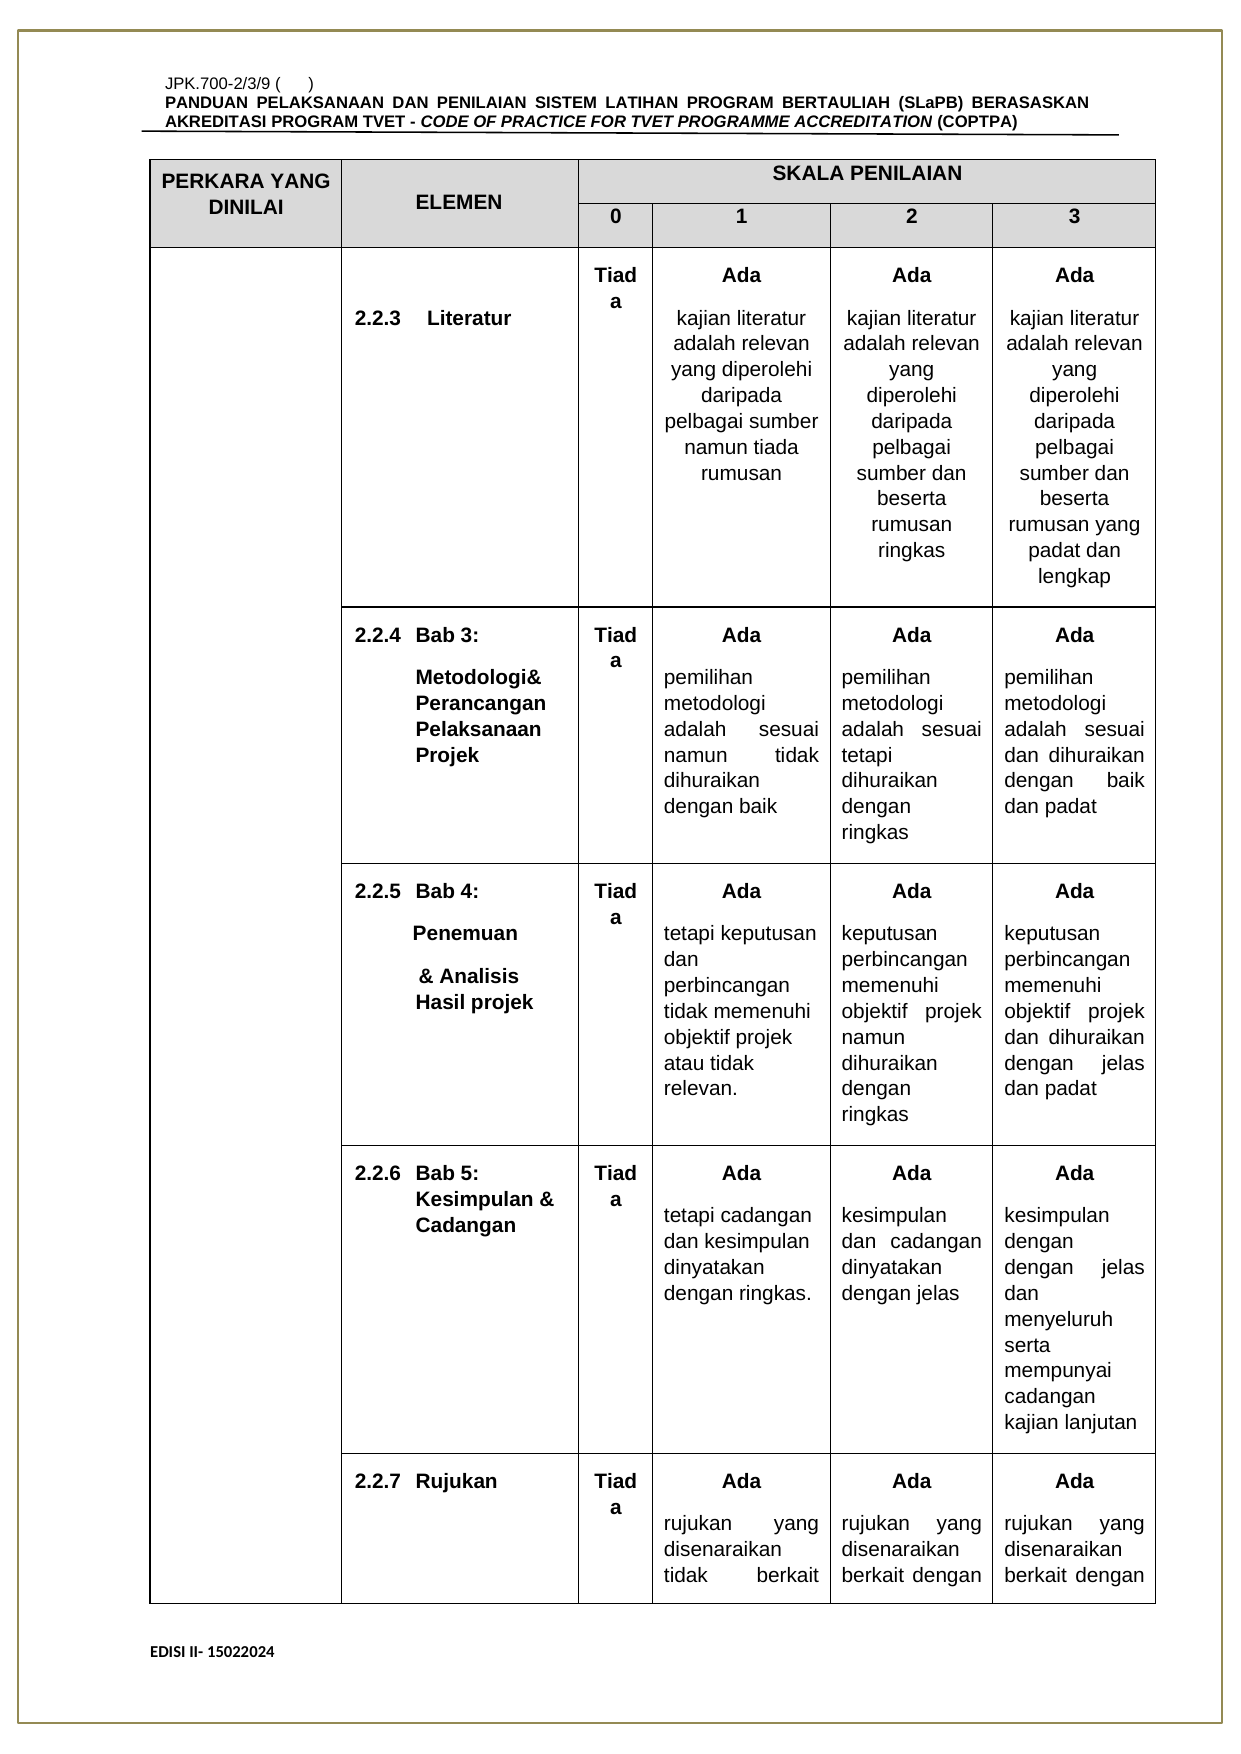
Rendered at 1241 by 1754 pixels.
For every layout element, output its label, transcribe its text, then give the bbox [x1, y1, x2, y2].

table_cell Ada pemilihan metodologi adalah sesuai dan dihuraikan dengan baik dan padat [993, 608, 1155, 863]
table_cell Tiada [579, 1454, 652, 1603]
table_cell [993, 1454, 1155, 1603]
table_cell Ada pemilihan metodologi adalah sesuai namun tidak dihuraikan dengan baik [653, 608, 830, 863]
table_cell Tiada [579, 1146, 652, 1453]
table_cell Tiada [579, 608, 652, 863]
table_cell Bab 4: Penemuan & Analisis Hasil projek [342, 864, 578, 1145]
table_cell Ada kajian literatur adalah relevan yang diperolehi daripada pelbagai sumber dan beserta rumusan ringkas [831, 248, 992, 606]
table_header PERKARA YANG DINILAI [151, 160, 341, 247]
table_cell Tiada [579, 864, 652, 1145]
table_cell Ada pemilihan metodologi adalah sesuai tetapi dihuraikan dengan ringkas [831, 608, 992, 863]
table_cell 1 [653, 204, 830, 247]
table_cell [151, 248, 341, 1603]
table_cell Ada kesimpulan dan cadangan dinyatakan dengan jelas [831, 1146, 992, 1453]
table_cell Ada kesimpulan dengan dengan jelas dan menyeluruh serta mempunyai cadangan kajian lanjutan [993, 1146, 1155, 1453]
table_header ELEMEN [342, 160, 578, 247]
table_cell Ada tetapi keputusan dan perbincangan tidak memenuhi objektif projek atau tidak relevan. [653, 864, 830, 1145]
table_cell Ada kajian literatur adalah relevan yang diperolehi daripada pelbagai sumber namun tiada rumusan [653, 248, 830, 606]
table_header SKALA PENILAIAN [579, 160, 1155, 203]
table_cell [653, 1454, 830, 1603]
table_cell Ada keputusan perbincangan memenuhi objektif projek dan dihuraikan dengan jelas dan padat [993, 864, 1155, 1145]
table_cell Bab 5: Kesimpulan & Cadangan [342, 1146, 578, 1453]
table_cell Ada keputusan perbincangan memenuhi objektif projek namun dihuraikan dengan ringkas [831, 864, 992, 1145]
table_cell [831, 1454, 992, 1603]
table_cell Tiada [579, 248, 652, 606]
table_cell Ada kajian literatur adalah relevan yang diperolehi daripada pelbagai sumber dan beserta rumusan yang padat dan lengkap [993, 248, 1155, 606]
table_cell 3 [993, 204, 1155, 247]
table_cell Ada tetapi cadangan dan kesimpulan dinyatakan dengan ringkas. [653, 1146, 830, 1453]
table_cell 2 [831, 204, 992, 247]
table_cell Literatur [342, 248, 578, 606]
table_cell 0 [579, 204, 652, 247]
table_cell Rujukan [342, 1454, 578, 1603]
table_cell Bab 3: Metodologi& Perancangan Pelaksanaan Projek [342, 608, 578, 863]
